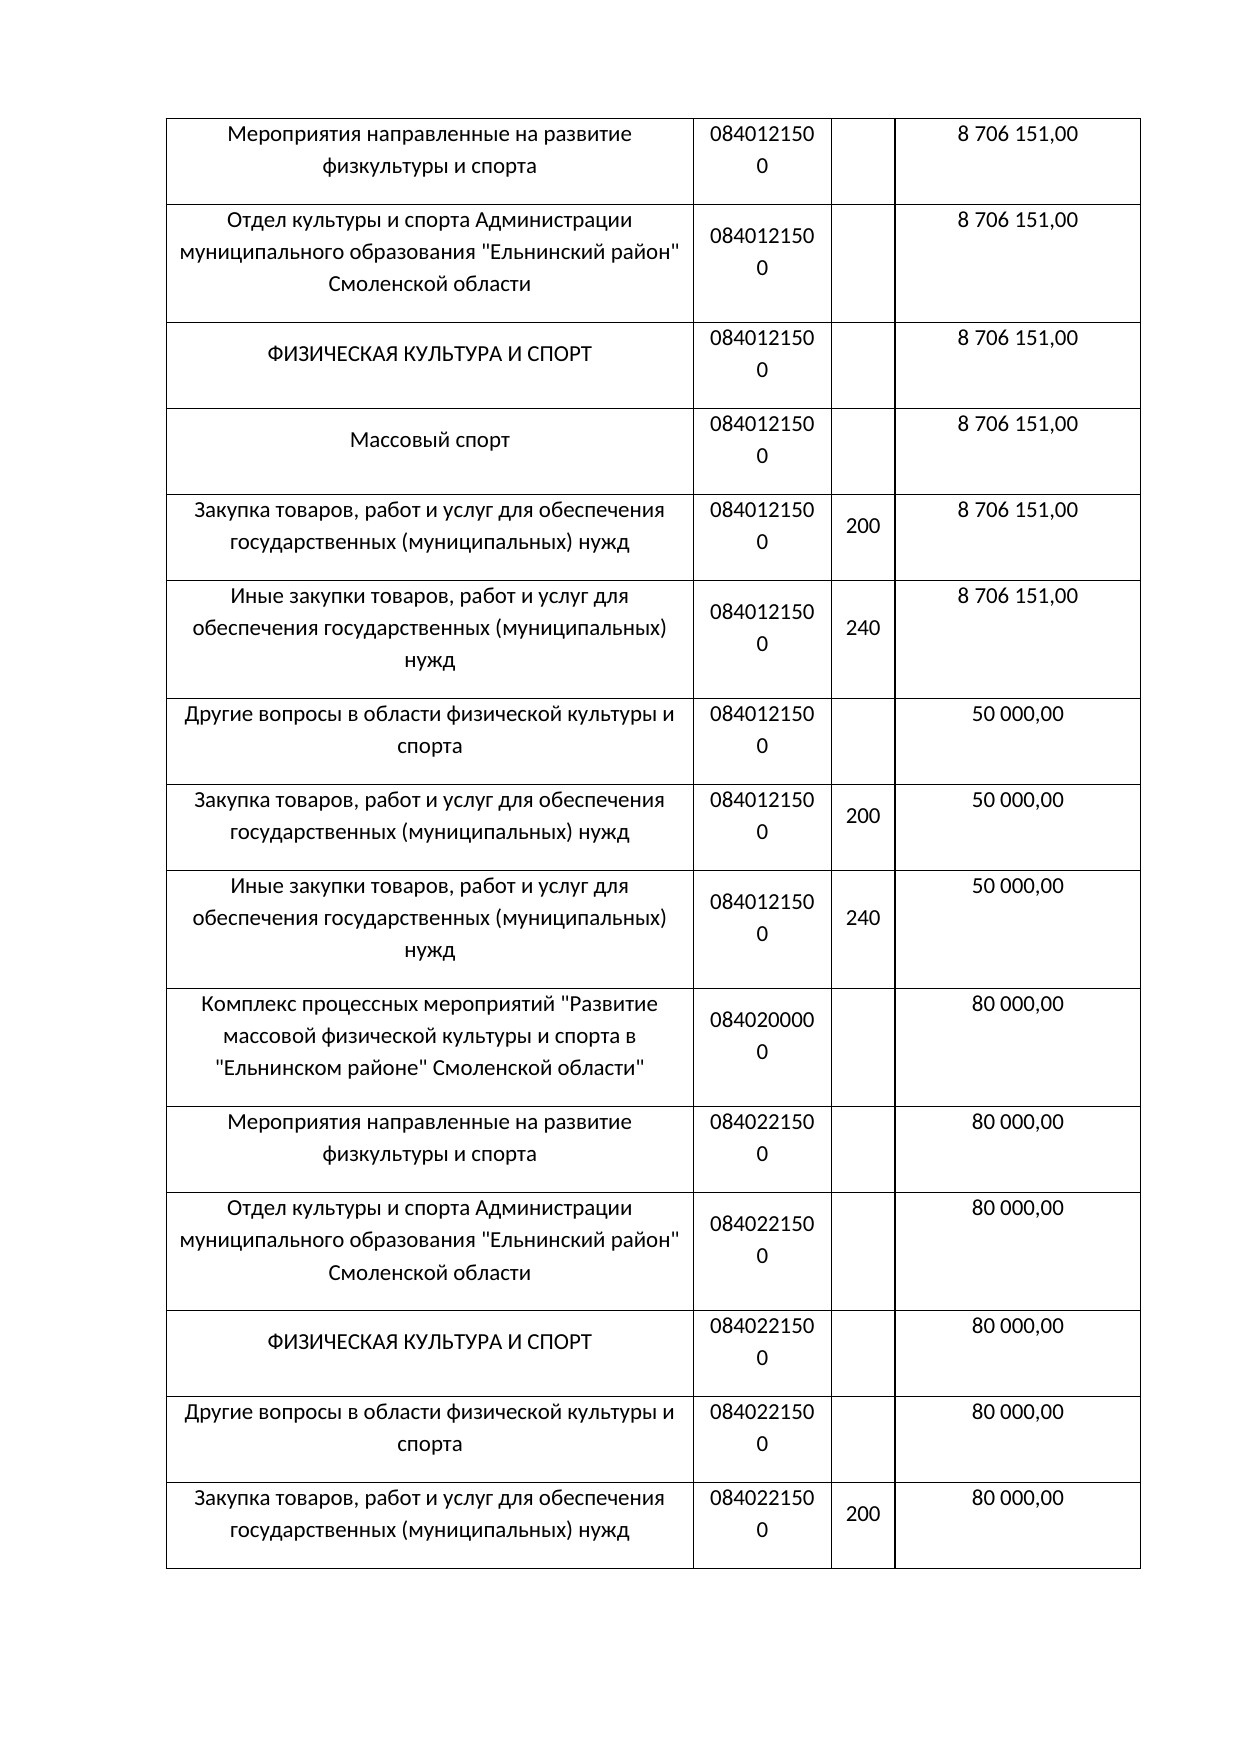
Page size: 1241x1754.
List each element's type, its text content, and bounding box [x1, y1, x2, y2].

table_cell 0840121500 [694, 871, 831, 988]
table_cell Закупка товаров, работ и услуг для обеспечения государственных (муниципальных) нужд [167, 495, 693, 580]
table_cell Другие вопросы в области физической культуры и спорта [167, 699, 693, 784]
table_cell [832, 1311, 894, 1396]
table_cell Мероприятия направленные на развитие физкультуры и спорта [167, 1107, 693, 1192]
table_cell 0840121500 [694, 205, 831, 322]
table_cell Комплекс процессных мероприятий "Развитие массовой физической культуры и спорта в "Ельнинском районе" Смоленской области" [167, 989, 693, 1106]
table_cell [832, 205, 894, 322]
table_cell 0840221500 [694, 1107, 831, 1192]
table_cell 80 000,00 [896, 1483, 1140, 1568]
table_cell Массовый спорт [167, 409, 693, 494]
table_cell 0840200000 [694, 989, 831, 1106]
table_cell 0840121500 [694, 495, 831, 580]
table_cell 80 000,00 [896, 1193, 1140, 1310]
table_cell 8 706 151,00 [896, 205, 1140, 322]
table_cell ФИЗИЧЕСКАЯ КУЛЬТУРА И СПОРТ [167, 1311, 693, 1396]
table_cell Мероприятия направленные на развитие физкультуры и спорта [167, 119, 693, 204]
table_cell 0840121500 [694, 409, 831, 494]
table_cell [832, 1107, 894, 1192]
table_cell 240 [832, 581, 894, 698]
table_cell 8 706 151,00 [896, 323, 1140, 408]
table_cell 8 706 151,00 [896, 409, 1140, 494]
table_cell Другие вопросы в области физической культуры и спорта [167, 1397, 693, 1482]
table_cell [832, 409, 894, 494]
table_cell 80 000,00 [896, 1397, 1140, 1482]
table_cell 50 000,00 [896, 871, 1140, 988]
table_cell 200 [832, 785, 894, 870]
table_cell 0840221500 [694, 1311, 831, 1396]
table_cell 200 [832, 1483, 894, 1568]
table_cell 8 706 151,00 [896, 495, 1140, 580]
table_cell 0840121500 [694, 323, 831, 408]
table_cell [832, 1193, 894, 1310]
table_cell 0840121500 [694, 119, 831, 204]
table_cell Закупка товаров, работ и услуг для обеспечения государственных (муниципальных) нужд [167, 1483, 693, 1568]
table_cell [832, 1397, 894, 1482]
table_cell 50 000,00 [896, 699, 1140, 784]
table_cell Иные закупки товаров, работ и услуг для обеспечения государственных (муниципальных) нужд [167, 871, 693, 988]
table_cell 80 000,00 [896, 1311, 1140, 1396]
table_cell Закупка товаров, работ и услуг для обеспечения государственных (муниципальных) нужд [167, 785, 693, 870]
table_cell 8 706 151,00 [896, 581, 1140, 698]
table_cell [832, 989, 894, 1106]
table_cell ФИЗИЧЕСКАЯ КУЛЬТУРА И СПОРТ [167, 323, 693, 408]
table_cell [832, 119, 894, 204]
table_cell 0840221500 [694, 1193, 831, 1310]
table_cell [832, 323, 894, 408]
table_cell 200 [832, 495, 894, 580]
table_cell 0840121500 [694, 785, 831, 870]
table_cell 50 000,00 [896, 785, 1140, 870]
table_cell 240 [832, 871, 894, 988]
table_cell Иные закупки товаров, работ и услуг для обеспечения государственных (муниципальных) нужд [167, 581, 693, 698]
table_cell 0840121500 [694, 581, 831, 698]
table_cell 0840221500 [694, 1483, 831, 1568]
table_cell Отдел культуры и спорта Администрации муниципального образования "Ельнинский район" Смоленской области [167, 205, 693, 322]
table_cell 0840221500 [694, 1397, 831, 1482]
table_cell 0840121500 [694, 699, 831, 784]
table_cell 80 000,00 [896, 1107, 1140, 1192]
table_cell 8 706 151,00 [896, 119, 1140, 204]
table_cell [832, 699, 894, 784]
table_cell Отдел культуры и спорта Администрации муниципального образования "Ельнинский район" Смоленской области [167, 1193, 693, 1310]
table_cell 80 000,00 [896, 989, 1140, 1106]
